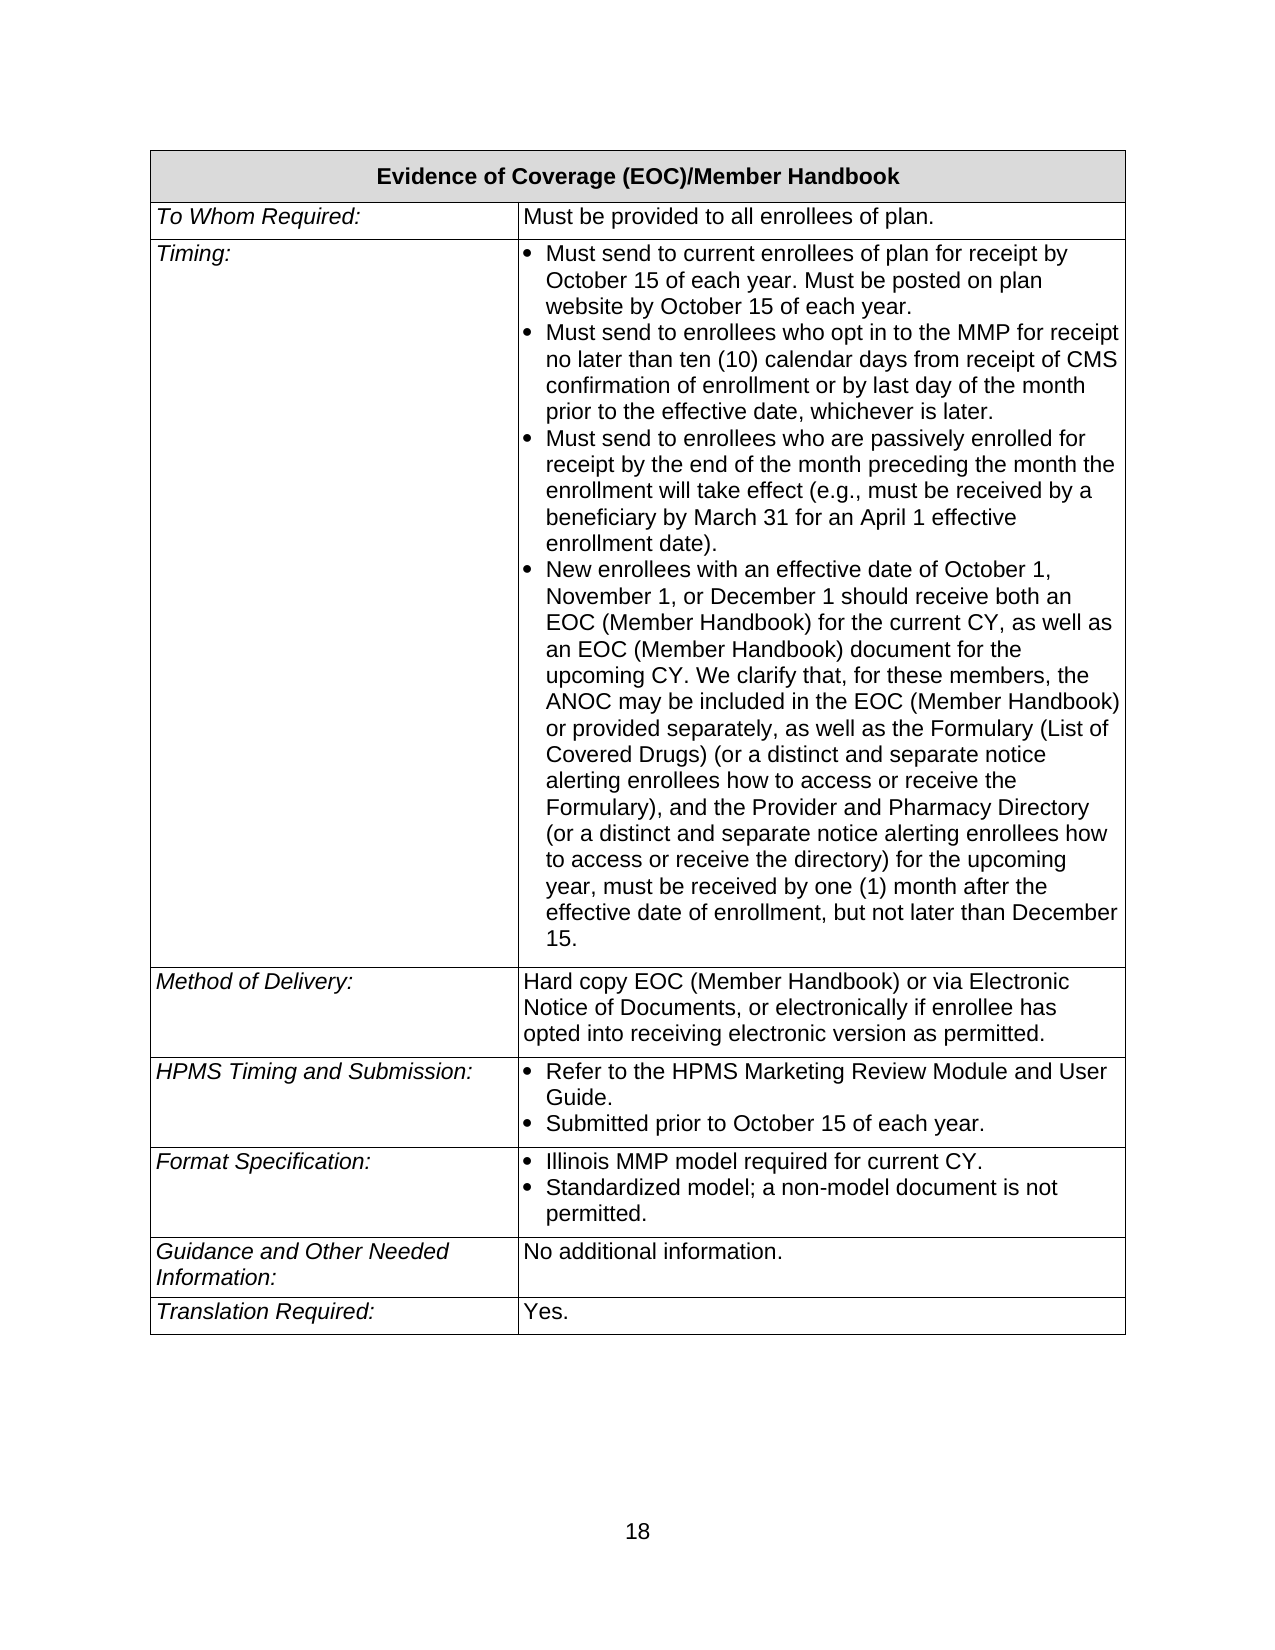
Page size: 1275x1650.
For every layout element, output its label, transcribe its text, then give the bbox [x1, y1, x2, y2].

table_cell Timing: [151, 240, 518, 967]
table_cell To Whom Required: [151, 203, 518, 239]
table_cell Illinois MMP model required for current CY. Standardized model; a non-model document is not permitted. [519, 1148, 1125, 1237]
table_cell HPMS Timing and Submission: [151, 1058, 518, 1147]
table_cell Refer to the HPMS Marketing Review Module and User Guide. Submitted prior to October 15 of each year. [519, 1058, 1125, 1147]
table_cell Format Specification: [151, 1148, 518, 1237]
table_cell Must send to current enrollees of plan for receipt by October 15 of each year. Must be posted on plan website by October 15 of each year. Must send to enrollees who opt in to the MMP for receipt no later than ten (10) calendar days from receipt of CMS confirmation of enrollment or by last day of the month prior to the effective date, whichever is later. Must send to enrollees who are passively enrolled for receipt by the end of the month preceding the month the enrollment will take effect (e.g., must be received by a beneficiary by March 31 for an April 1 effective enrollment date). New enrollees with an effective date of October 1, November 1, or December 1 should receive both an EOC (Member Handbook) for the current CY, as well as an EOC (Member Handbook) document for the upcoming CY. We clarify that, for these members, the ANOC may be included in the EOC (Member Handbook) or provided separately, as well as the Formulary (List of Covered Drugs) (or a distinct and separate notice alerting enrollees how to access or receive the Formulary), and the Provider and Pharmacy Directory (or a distinct and separate notice alerting enrollees how to access or receive the directory) for the upcoming year, must be received by one (1) month after the effective date of enrollment, but not later than December 15. [519, 240, 1125, 967]
table_cell Hard copy EOC (Member Handbook) or via Electronic Notice of Documents, or electronically if enrollee has opted into receiving electronic version as permitted. [519, 968, 1125, 1057]
table_cell No additional information. [519, 1238, 1125, 1297]
table_cell Method of Delivery: [151, 968, 518, 1057]
table_header Evidence of Coverage (EOC)/Member Handbook [151, 151, 1125, 202]
table_cell Must be provided to all enrollees of plan. [519, 203, 1125, 239]
table_cell Guidance and Other Needed Information: [151, 1238, 518, 1297]
table_cell Yes. [519, 1298, 1125, 1334]
table_cell Translation Required: [151, 1298, 518, 1334]
